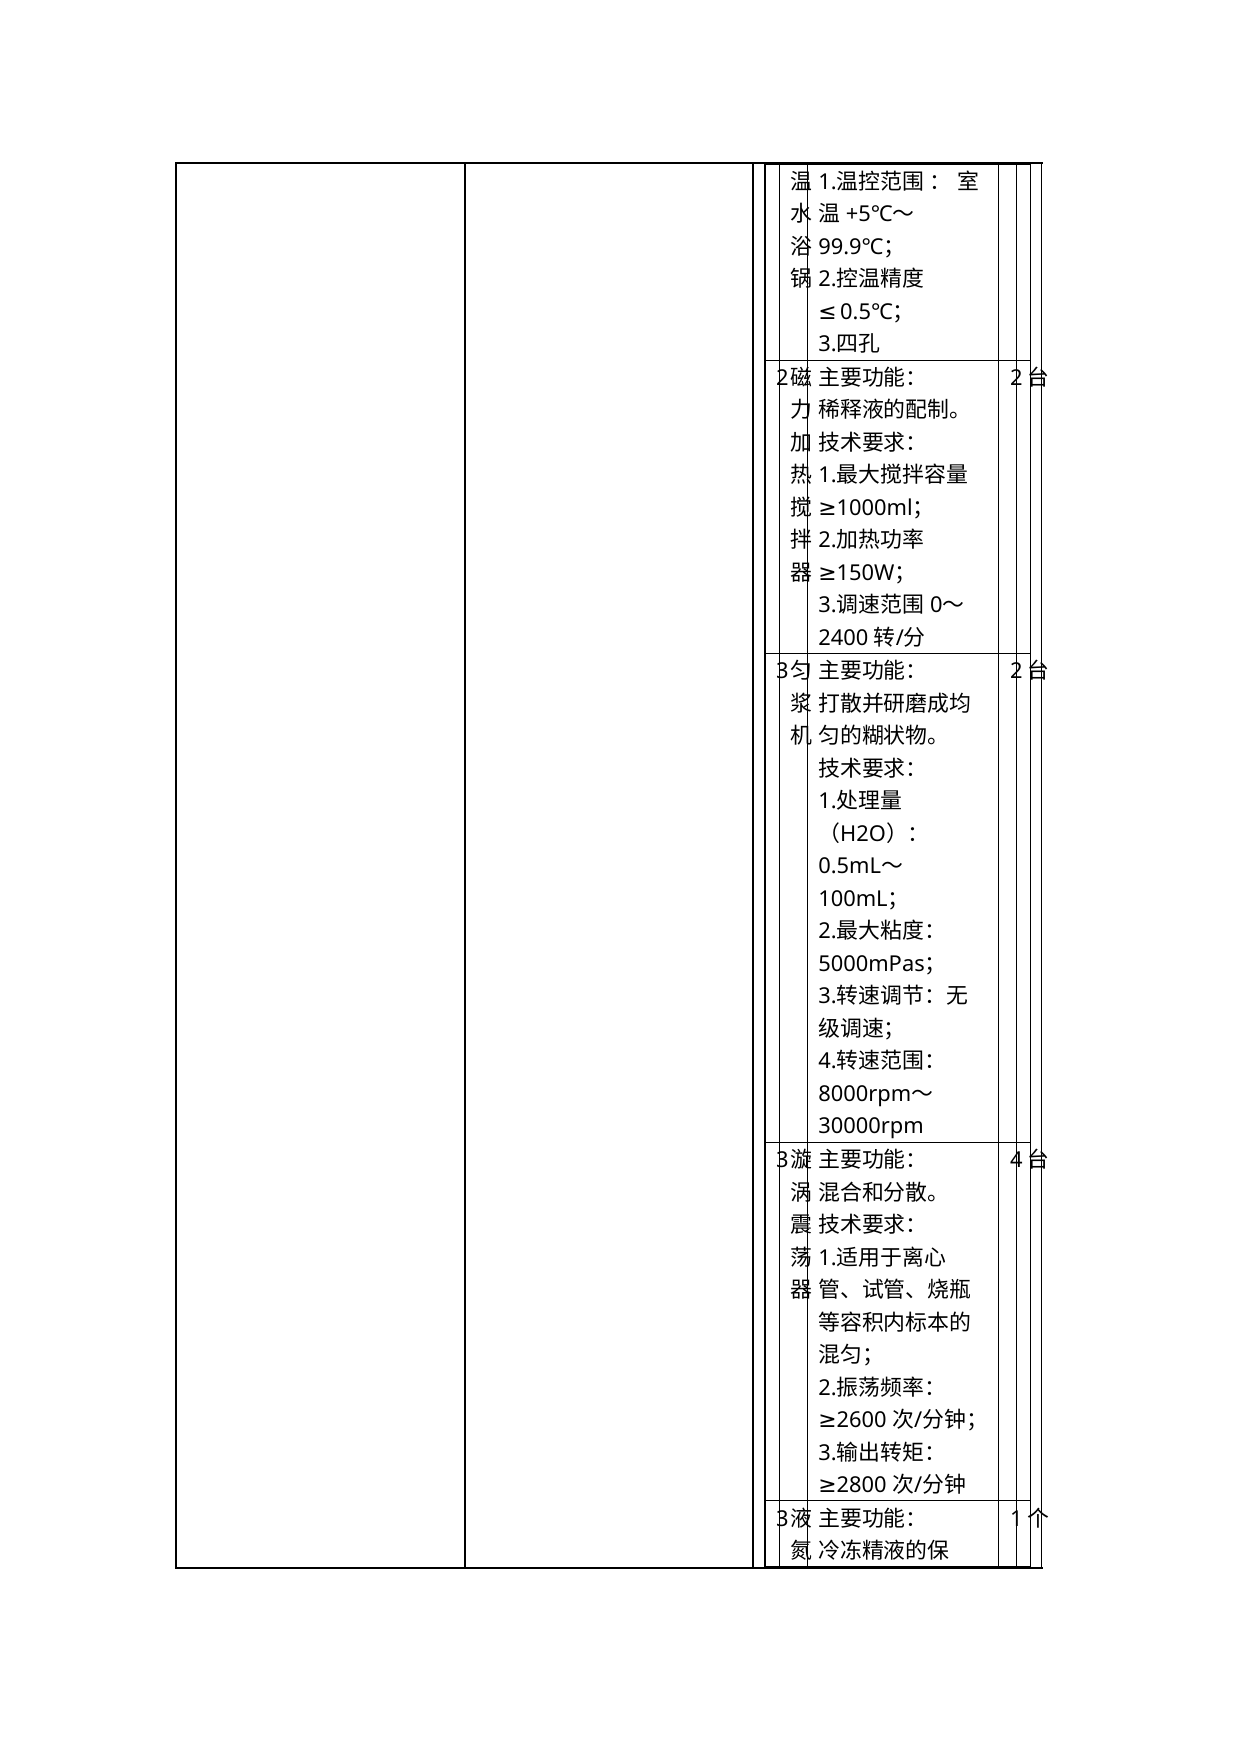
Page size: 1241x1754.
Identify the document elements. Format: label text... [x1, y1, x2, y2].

table_cell [1031, 1511, 1041, 1567]
table_cell [1033, 379, 1041, 384]
table_cell [808, 165, 998, 360]
table_cell [999, 165, 1016, 360]
table_cell [780, 165, 807, 360]
table_cell [1017, 1143, 1030, 1500]
table_cell [1017, 1501, 1030, 1566]
table_cell [780, 361, 807, 653]
table_cell [999, 361, 1016, 653]
table_cell [466, 164, 752, 1567]
table_cell [808, 654, 998, 1142]
table_cell [1031, 1168, 1041, 1514]
table_cell [808, 361, 998, 653]
table_cell [766, 361, 779, 653]
table_cell [1017, 654, 1030, 1142]
table_cell [754, 164, 764, 1567]
table_cell [808, 1143, 998, 1500]
table_cell [808, 1501, 998, 1566]
table_cell [766, 654, 779, 1142]
table_cell [1033, 1161, 1041, 1166]
table_cell [999, 654, 1016, 1142]
table_cell [780, 1501, 807, 1566]
table_cell 1 [177, 164, 464, 1567]
table_cell [1017, 165, 1030, 360]
table_cell [766, 1143, 779, 1500]
table_cell [999, 1501, 1016, 1566]
table_cell [1031, 386, 1041, 667]
table_cell [780, 654, 807, 1142]
table_cell [1031, 164, 1041, 374]
table_cell [780, 1143, 807, 1500]
table_cell [1031, 679, 1041, 1156]
table_cell [1017, 361, 1030, 653]
table_cell [1033, 672, 1041, 677]
table_cell [766, 165, 779, 360]
table_cell [766, 1501, 779, 1566]
table_cell [999, 1143, 1016, 1500]
